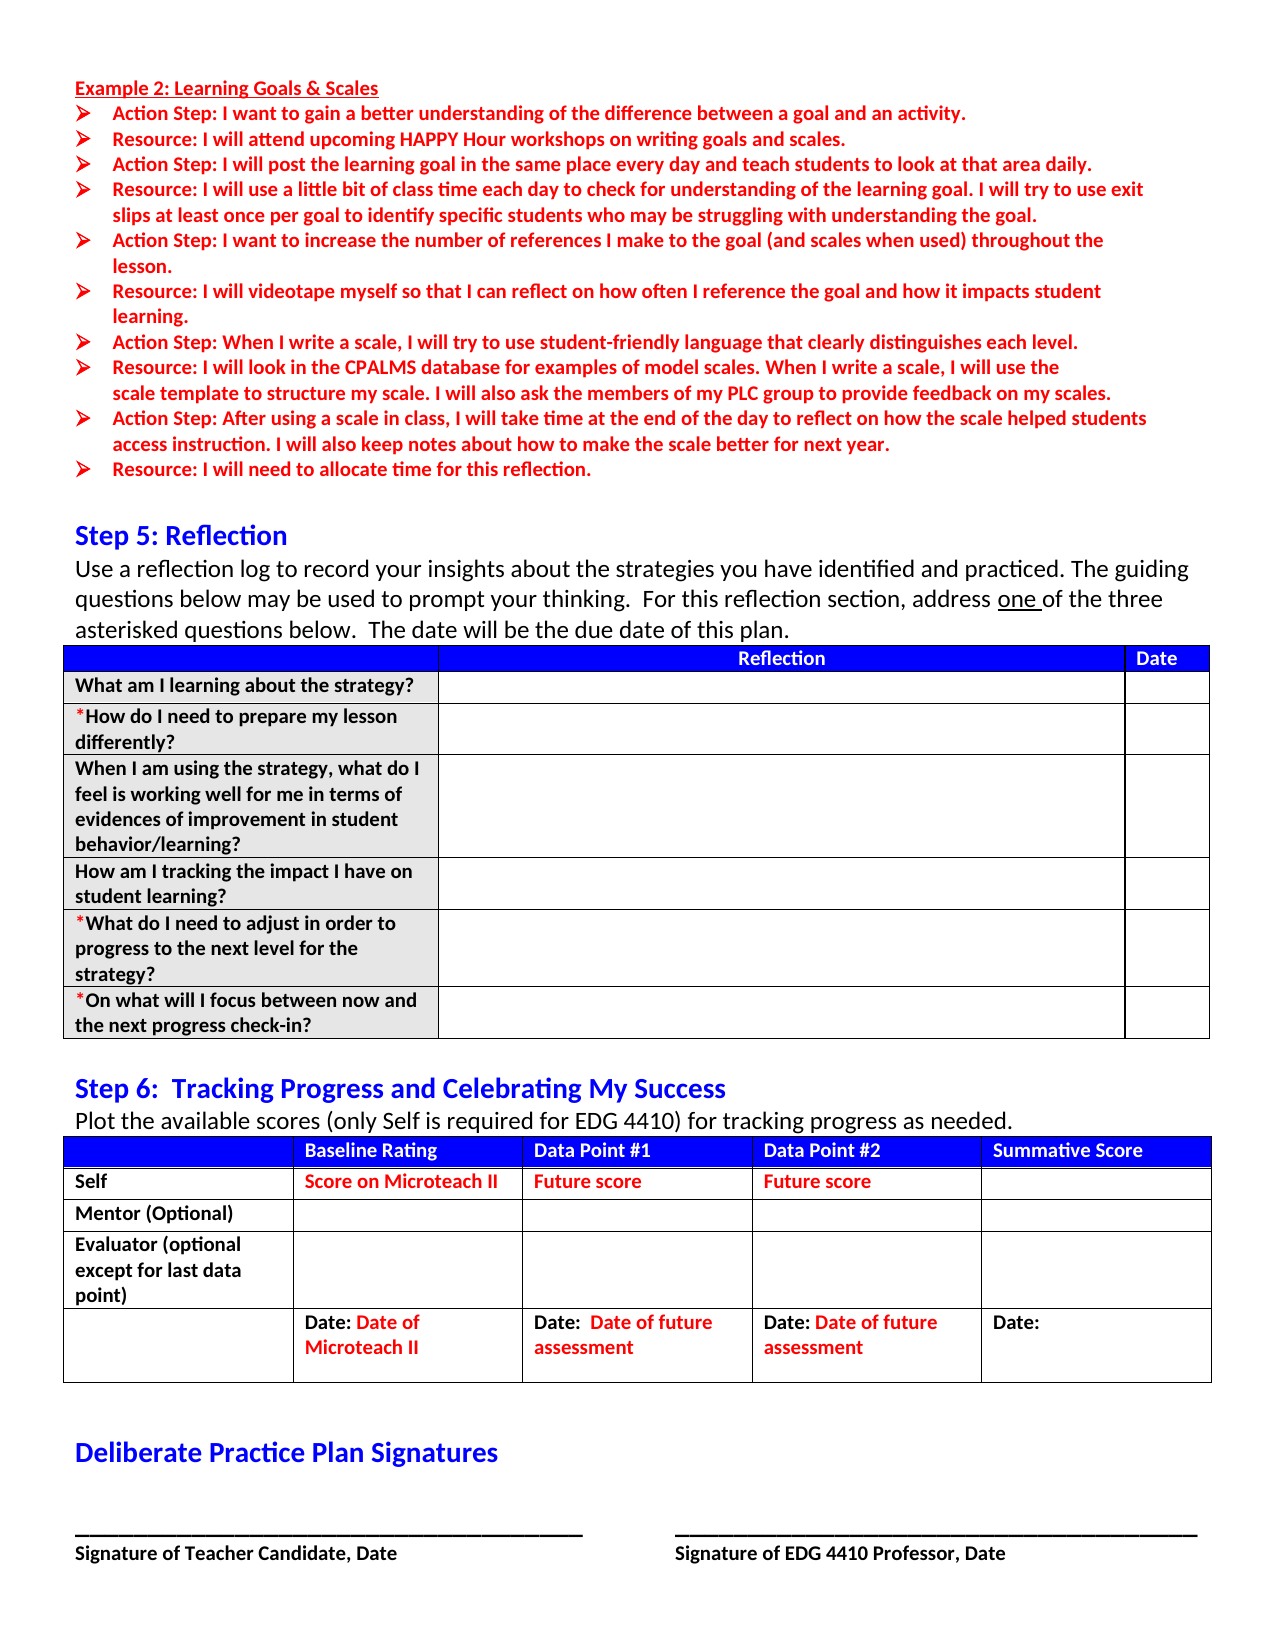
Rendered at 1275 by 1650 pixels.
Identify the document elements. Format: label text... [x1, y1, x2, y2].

list Action Step: After using a scale in class, I will take time at the end of the day to reflect on how the scale helped students [75, 405, 1200, 431]
list Resource: I will need to allocate time for this reflection. [75, 456, 1200, 482]
table_cell Date: [982, 1309, 1211, 1382]
table_cell [523, 1232, 752, 1308]
text access instruction. I will also keep notes about how to make the scale better for next year. [75, 431, 1200, 456]
table_cell [982, 1169, 1211, 1199]
table_cell [439, 672, 1124, 702]
table_header Data Point #1 [523, 1137, 752, 1167]
table_cell Self [64, 1169, 293, 1199]
text Deliberate Practice Plan Signatures [75, 1434, 1200, 1469]
list Resource: I will videotape myself so that I can reflect on how often I reference the goal and how it impacts student [75, 278, 1200, 304]
table_cell [64, 1309, 293, 1382]
table_cell Date: Date of future assessment [523, 1309, 752, 1382]
table_cell Future score [523, 1169, 752, 1199]
table_cell Date: Date of future assessment [753, 1309, 981, 1382]
table_cell [753, 1200, 981, 1231]
text Step 6: Tracking Progress and Celebrating My Success [75, 1070, 1200, 1105]
text slips at least once per goal to identify specific students who may be struggling with understanding the goal. [75, 202, 1200, 227]
table_header Reflection [439, 646, 1124, 671]
list Resource: I will use a little bit of class time each day to check for understanding of the learning goal. I will try to use exit [75, 177, 1200, 202]
table_cell [294, 1232, 522, 1308]
table_cell [1126, 910, 1209, 986]
list Resource: I will attend upcoming HAPPY Hour workshops on writing goals and scales. [75, 126, 1200, 151]
table_cell How am I tracking the impact I have on student learning? [64, 858, 438, 909]
table_header Data Point #2 [753, 1137, 981, 1167]
table_cell [439, 858, 1124, 909]
table_cell Date: Date of Microteach II [294, 1309, 522, 1382]
table_cell [1126, 987, 1209, 1038]
text Signature of Teacher Candidate, Date Signature of EDG 4410 Professor, Date [75, 1541, 1200, 1566]
text learning. [75, 304, 1200, 329]
table_cell *How do I need to prepare my lesson differently? [64, 704, 438, 754]
table_header [64, 646, 438, 671]
list Action Step: I want to gain a better understanding of the difference between a goal and an activity. [75, 100, 1200, 126]
table_cell Evaluator (optional except for last data point) [64, 1232, 293, 1308]
text ___________________________________ ____________________________________ [75, 1505, 1200, 1541]
table_cell [1126, 858, 1209, 909]
table_cell [294, 1200, 522, 1231]
table_cell Score on Microteach II [294, 1169, 522, 1199]
text Example 2: Learning Goals & Scales [75, 75, 1200, 100]
text lesson. [75, 253, 1200, 278]
table_header Baseline Rating [294, 1137, 522, 1167]
list Action Step: I will post the learning goal in the same place every day and teach students to look at that area daily. [75, 151, 1200, 177]
table_cell [982, 1232, 1211, 1308]
table_cell [439, 987, 1124, 1038]
table_header Summative Score [982, 1137, 1211, 1167]
table_cell [439, 704, 1124, 754]
text Plot the available scores (only Self is required for EDG 4410) for tracking progress as needed. [75, 1105, 1200, 1136]
table_cell [439, 755, 1124, 857]
table_header [64, 1137, 293, 1167]
table_cell [1126, 704, 1209, 754]
table_header Date [1126, 646, 1209, 671]
table_cell [1126, 672, 1209, 702]
table_cell [439, 910, 1124, 986]
table_cell When I am using the strategy, what do I feel is working well for me in terms of evidences of improvement in student behavior/learning? [64, 755, 438, 857]
text Use a reflection log to record your insights about the strategies you have identified and practiced. The guiding questions below may be used to prompt your thinking. For this reflection section, address one of the three asterisked questions below. The date will be the due date of this plan. [75, 553, 1200, 644]
text scale template to structure my scale. I will also ask the members of my PLC group to provide feedback on my scales. [75, 380, 1200, 405]
table_cell *What do I need to adjust in order to progress to the next level for the strategy? [64, 910, 438, 986]
table_cell Future score [753, 1169, 981, 1199]
table_cell [753, 1232, 981, 1308]
table_cell *On what will I focus between now and the next progress check-in? [64, 987, 438, 1038]
table_cell What am I learning about the strategy? [64, 672, 438, 702]
list Action Step: I want to increase the number of references I make to the goal (and scales when used) throughout the [75, 227, 1200, 253]
table_cell [523, 1200, 752, 1231]
table_cell Mentor (Optional) [64, 1200, 293, 1231]
list Action Step: When I write a scale, I will try to use student-friendly language that clearly distinguishes each level. [75, 329, 1200, 354]
text Step 5: Reflection [75, 517, 1200, 553]
table_cell [982, 1200, 1211, 1231]
list Resource: I will look in the CPALMS database for examples of model scales. When I write a scale, I will use the [75, 354, 1200, 380]
table_cell [1126, 755, 1209, 857]
